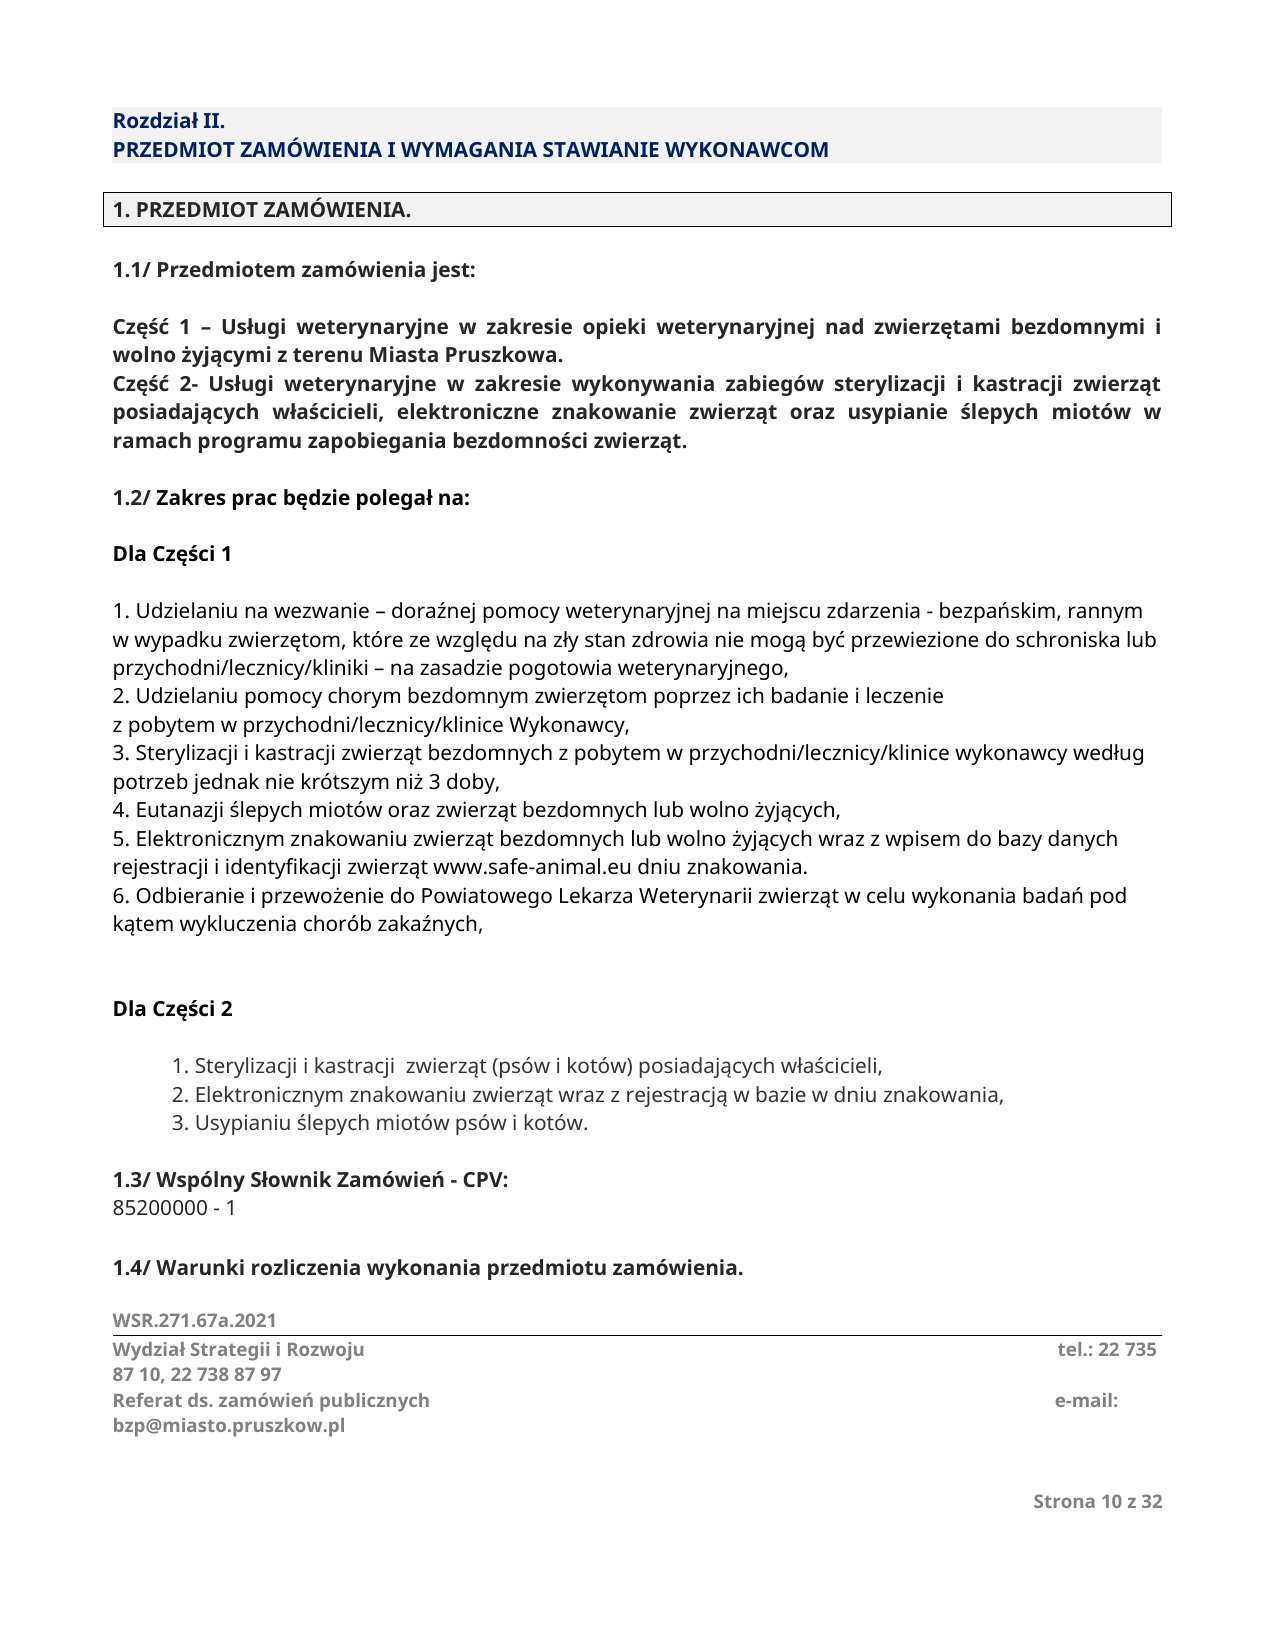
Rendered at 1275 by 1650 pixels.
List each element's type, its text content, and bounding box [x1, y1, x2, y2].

text Część 2- Usługi weterynaryjne w zakresie wykonywania zabiegów sterylizacji i kastracji zwierząt posiadających właścicieli, elektroniczne znakowanie zwierząt oraz usypianie ślepych miotów w ramach programu zapobiegania bezdomności zwierząt. [112, 369, 1162, 454]
text 1.1/ Przedmiotem zamówienia jest: [112, 255, 1162, 283]
text 4. Eutanazji ślepych miotów oraz zwierząt bezdomnych lub wolno żyjących, [112, 795, 1162, 824]
text 1.4/ Warunki rozliczenia wykonania przedmiotu zamówienia. [112, 1253, 1162, 1281]
text 2. Udzielaniu pomocy chorym bezdomnym zwierzętom poprzez ich badanie i leczenie [112, 682, 1162, 710]
text 1.2/ Zakres prac będzie polegał na: [112, 483, 1162, 511]
text z pobytem w przychodni/lecznicy/klinice Wykonawcy, [112, 710, 1162, 738]
text 85200000 - 1 [112, 1193, 1162, 1222]
text Dla Części 2 [112, 994, 1162, 1023]
text 2. Elektronicznym znakowaniu zwierząt wraz z rejestracją w bazie w dniu znakowania, [172, 1080, 1162, 1108]
text 3. Usypianiu ślepych miotów psów i kotów. [172, 1108, 1162, 1137]
text Rozdział II. [112, 107, 1162, 135]
text 1. PRZEDMIOT ZAMÓWIENIA. [104, 193, 1171, 226]
text 5. Elektronicznym znakowaniu zwierząt bezdomnych lub wolno żyjących wraz z wpisem do bazy danych rejestracji i identyfikacji zwierząt www.safe-animal.eu dniu znakowania. [112, 824, 1162, 881]
text 3. Sterylizacji i kastracji zwierząt bezdomnych z pobytem w przychodni/lecznicy/klinice wykonawcy według potrzeb jednak nie krótszym niż 3 doby, [112, 738, 1162, 795]
text 1.3/ Wspólny Słownik Zamówień - CPV: [112, 1165, 1162, 1193]
text PRZEDMIOT ZAMÓWIENIA I WYMAGANIA STAWIANIE WYKONAWCOM [112, 135, 1162, 163]
text 1. Sterylizacji i kastracji zwierząt (psów i kotów) posiadających właścicieli, [172, 1051, 1162, 1080]
text Dla Części 1 [112, 539, 1162, 568]
text 1. Udzielaniu na wezwanie – doraźnej pomocy weterynaryjnej na miejscu zdarzenia - bezpańskim, rannym w wypadku zwierzętom, które ze względu na zły stan zdrowia nie mogą być przewiezione do schroniska lub przychodni/lecznicy/kliniki – na zasadzie pogotowia weterynaryjnego, [112, 596, 1162, 682]
text Część 1 – Usługi weterynaryjne w zakresie opieki weterynaryjnej nad zwierzętami bezdomnymi i wolno żyjącymi z terenu Miasta Pruszkowa. [112, 312, 1162, 369]
text 6. Odbieranie i przewożenie do Powiatowego Lekarza Weterynarii zwierząt w celu wykonania badań pod kątem wykluczenia chorób zakaźnych, [112, 881, 1162, 938]
